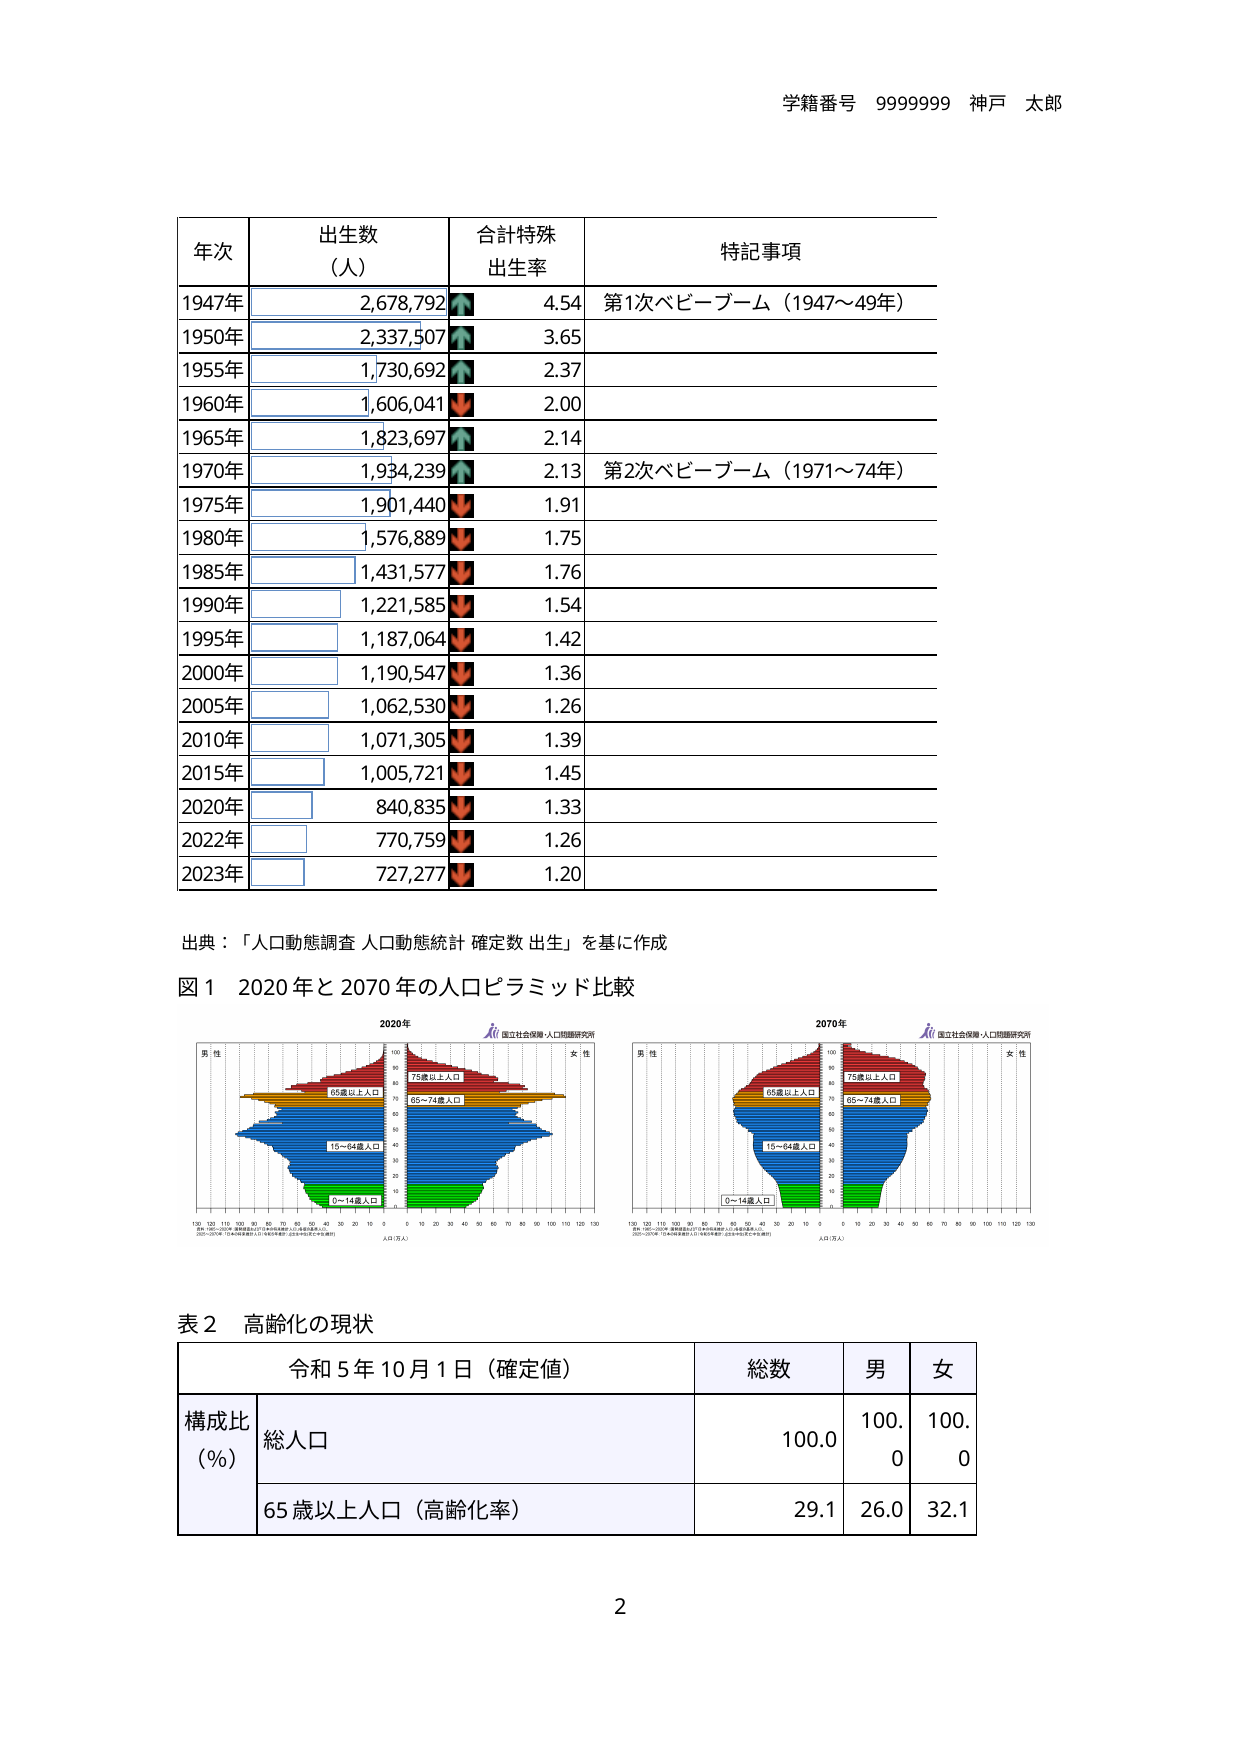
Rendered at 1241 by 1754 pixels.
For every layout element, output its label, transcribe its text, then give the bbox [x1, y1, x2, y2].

table_header 令和5年10月1日（確定値） [179, 1343, 694, 1393]
text 表２ 高齢化の現状 [177, 1304, 1063, 1342]
table_header 男 [844, 1343, 909, 1393]
table_header 総数 [695, 1343, 843, 1393]
picture [177, 1004, 1049, 1247]
table_cell 構成比 （％） [179, 1395, 256, 1534]
table_header 女 [911, 1343, 976, 1393]
table_cell 100.0 [911, 1395, 976, 1482]
table_cell 32.1 [911, 1484, 976, 1534]
table_cell 29.1 [695, 1484, 843, 1534]
table_cell 総人口 [258, 1395, 694, 1482]
table_cell 26.0 [844, 1484, 909, 1534]
text 図1 2020年と2070年の人口ピラミッド比較 [177, 967, 1063, 1004]
table_cell 65歳以上人口（高齢化率） [258, 1484, 694, 1534]
table_cell 100.0 [695, 1395, 843, 1482]
table_cell 100.0 [844, 1395, 909, 1482]
